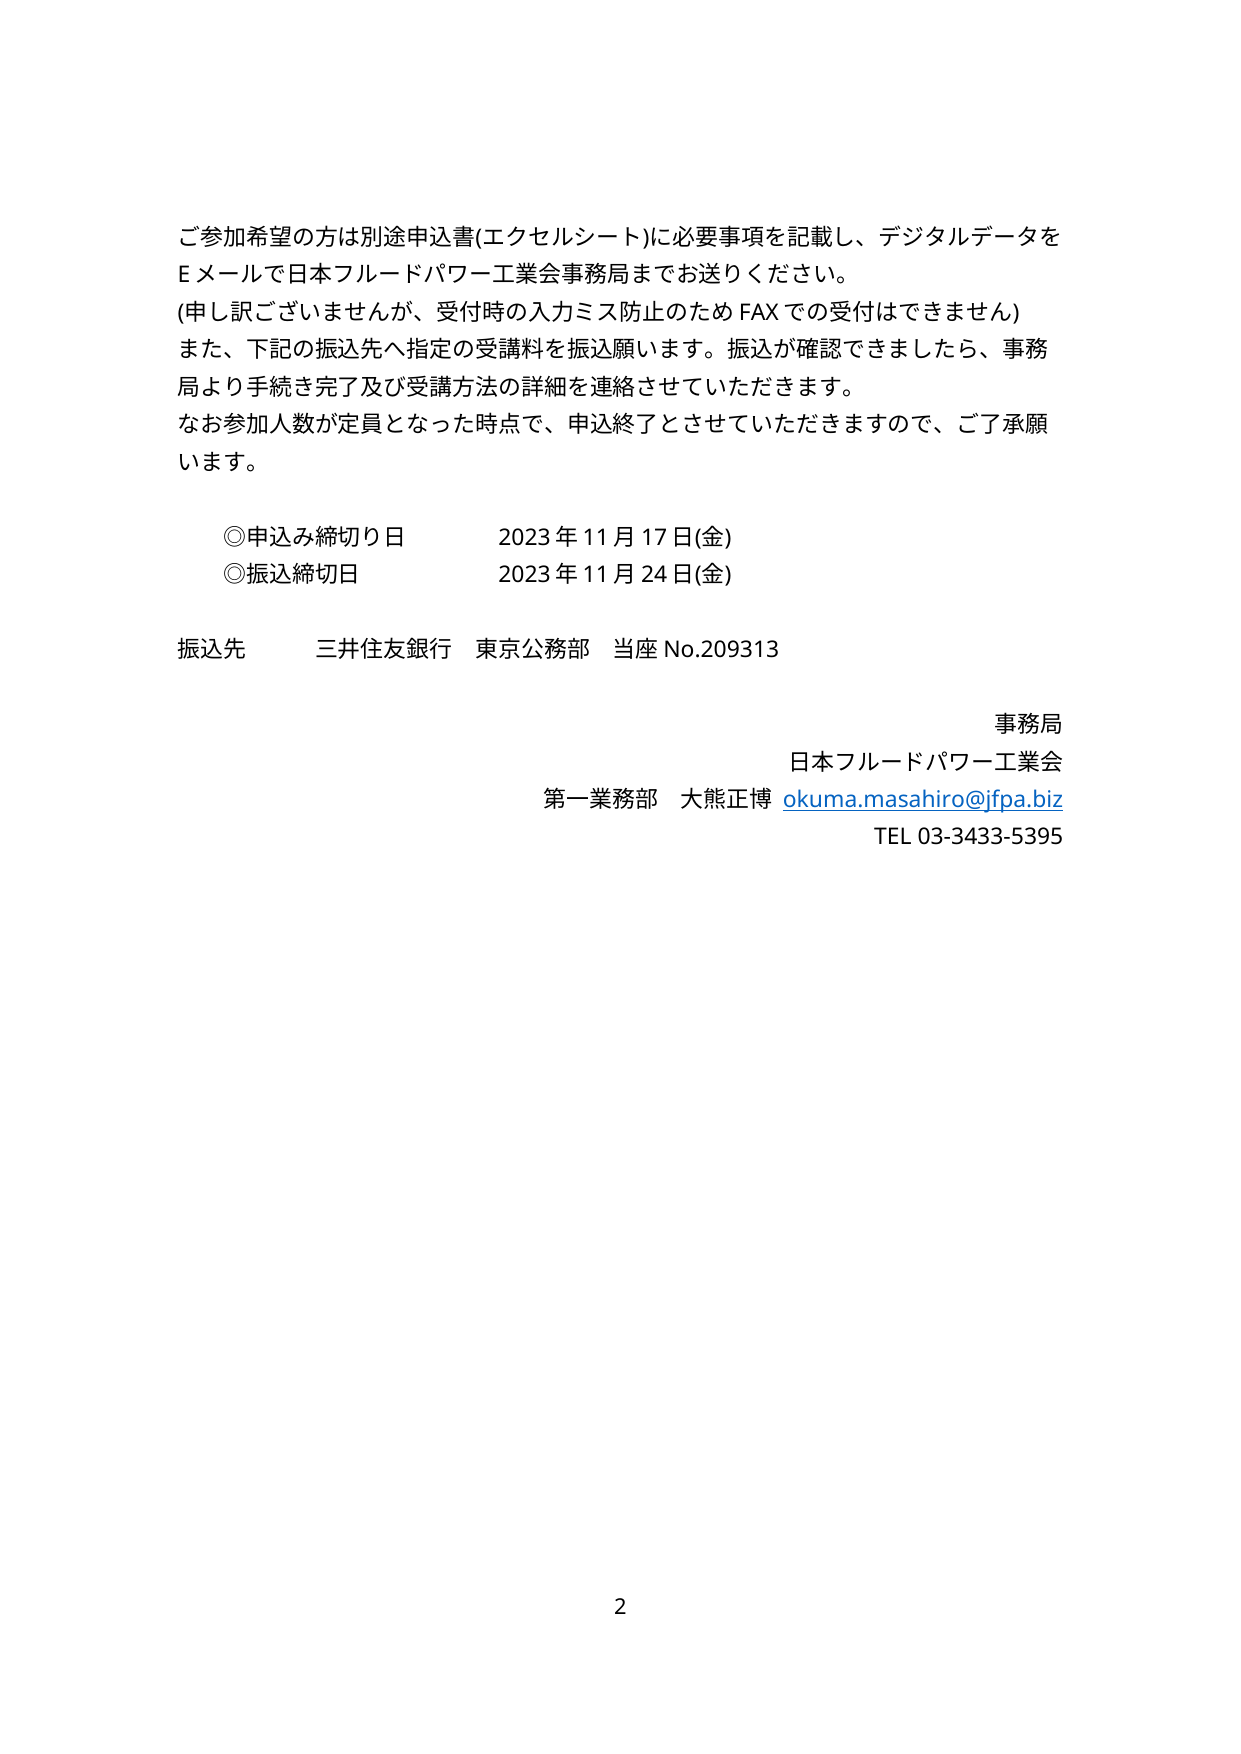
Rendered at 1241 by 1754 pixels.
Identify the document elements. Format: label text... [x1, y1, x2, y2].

text なお参加人数が定員となった時点で、申込終了とさせていただきますので、ご了承願います。 [177, 404, 1063, 479]
text (申し訳ございませんが、受付時の入力ミス防止のためFAXでの受付はできません) [177, 292, 1063, 329]
text 第一業務部 大熊正博 okuma.masahiro@jfpa.biz [177, 779, 1063, 817]
text 事務局 [177, 704, 1063, 742]
text ご参加希望の方は別途申込書(エクセルシート)に必要事項を記載し、デジタルデータをEメールで日本フルードパワー工業会事務局までお送りください。 [177, 217, 1063, 292]
text ◎振込締切日 2023年11月24日(金) [177, 554, 1063, 592]
text 日本フルードパワー工業会 [177, 742, 1063, 779]
text TEL 03-3433-5395 [177, 817, 1063, 854]
text また、下記の振込先へ指定の受講料を振込願います。振込が確認できましたら、事務局より手続き完了及び受講方法の詳細を連絡させていただきます。 [177, 329, 1063, 404]
text ◎申込み締切り日 2023年11月17日(金) [177, 517, 1063, 554]
text 振込先 三井住友銀行 東京公務部 当座No.209313 [177, 629, 1063, 667]
